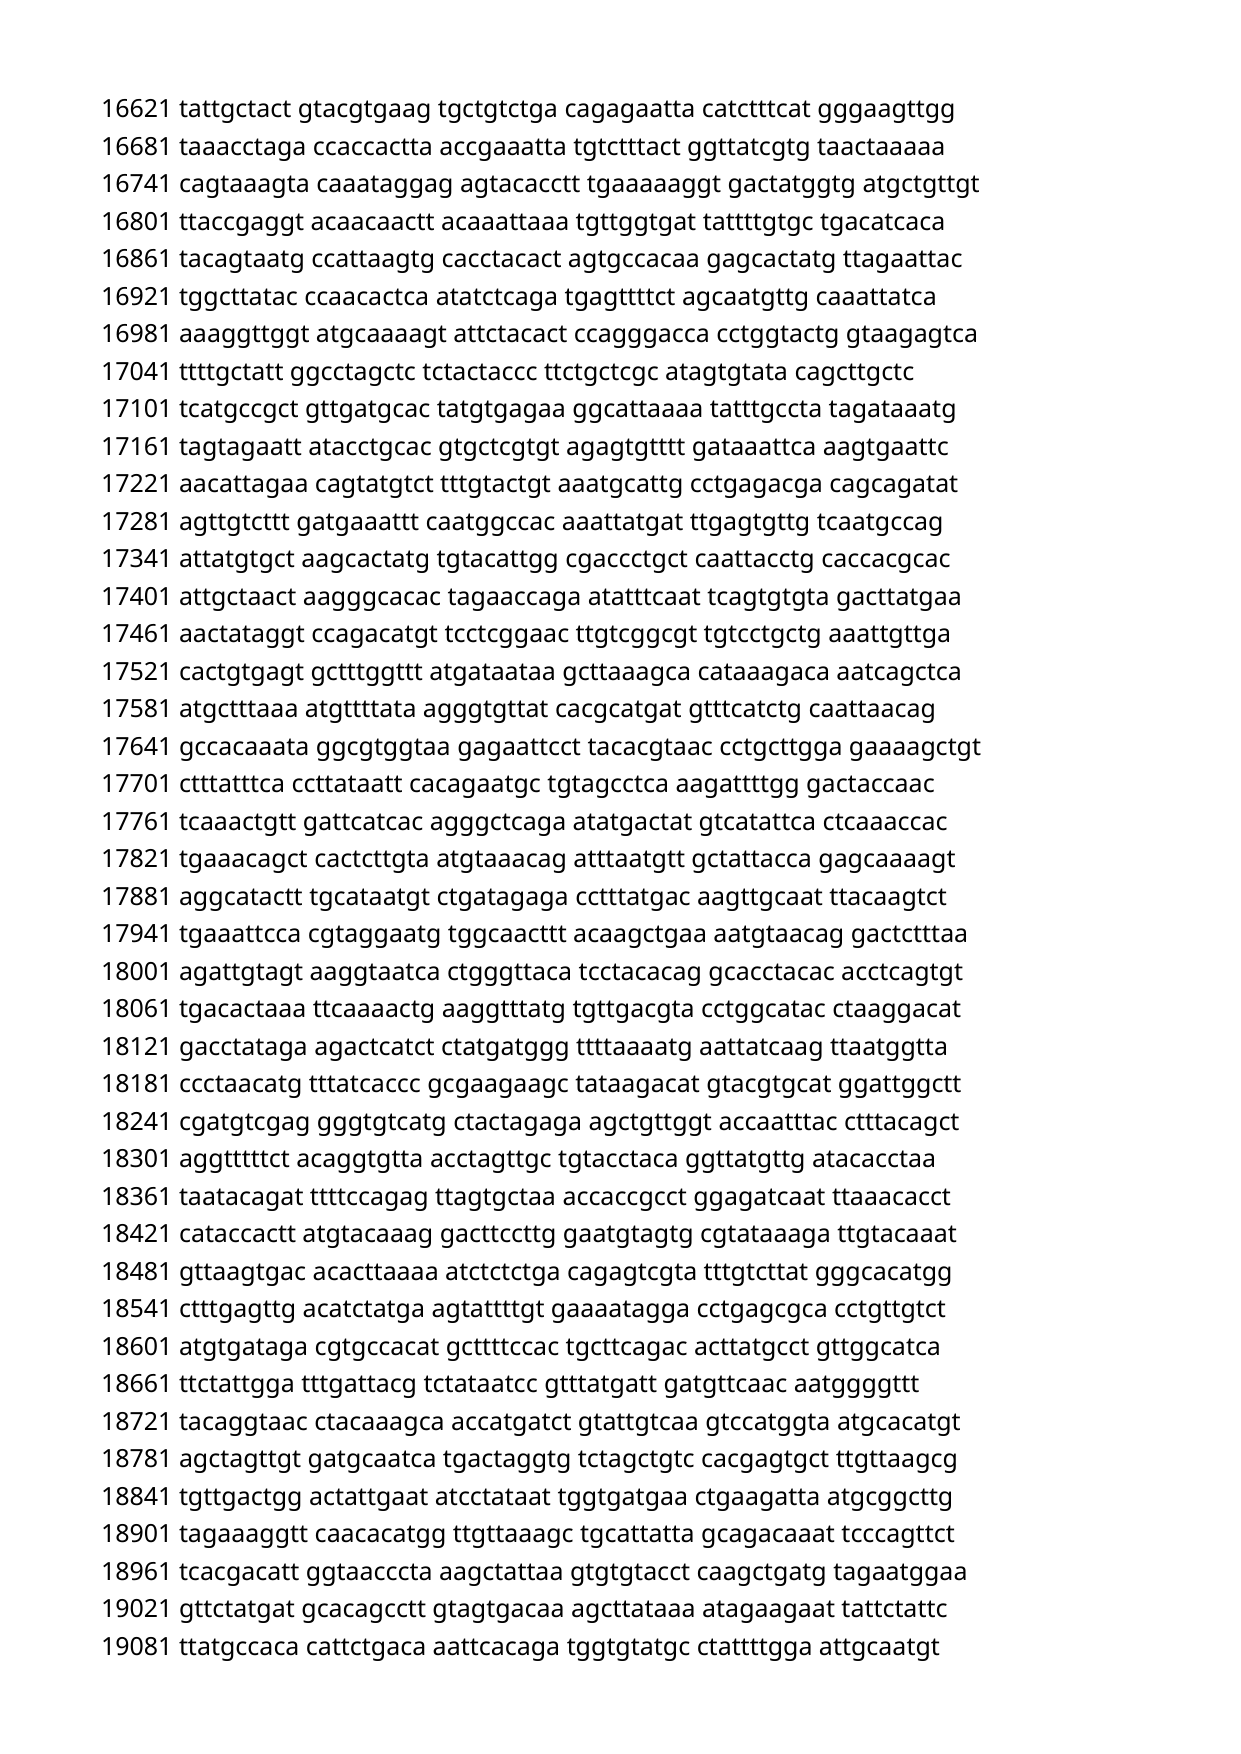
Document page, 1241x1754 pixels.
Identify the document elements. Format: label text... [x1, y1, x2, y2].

text 17341 attatgtgct aagcactatg tgtacattgg cgaccctgct caattacctg caccacgcac [75, 539, 1165, 577]
text 16741 cagtaaagta caaataggag agtacacctt tgaaaaaggt gactatggtg atgctgttgt [75, 164, 1165, 202]
text 18901 tagaaaggtt caacacatgg ttgttaaagc tgcattatta gcagacaaat tcccagttct [75, 1514, 1165, 1552]
text 17641 gccacaaata ggcgtggtaa gagaattcct tacacgtaac cctgcttgga gaaaagctgt [75, 727, 1165, 764]
text 19021 gttctatgat gcacagcctt gtagtgacaa agcttataaa atagaagaat tattctattc [75, 1589, 1165, 1627]
text 16981 aaaggttggt atgcaaaagt attctacact ccagggacca cctggtactg gtaagagtca [75, 314, 1165, 352]
text 18181 ccctaacatg tttatcaccc gcgaagaagc tataagacat gtacgtgcat ggattggctt [75, 1064, 1165, 1102]
text 17881 aggcatactt tgcataatgt ctgatagaga cctttatgac aagttgcaat ttacaagtct [75, 877, 1165, 914]
text 18001 agattgtagt aaggtaatca ctgggttaca tcctacacag gcacctacac acctcagtgt [75, 952, 1165, 989]
text 17761 tcaaactgtt gattcatcac agggctcaga atatgactat gtcatattca ctcaaaccac [75, 802, 1165, 839]
text 16921 tggcttatac ccaacactca atatctcaga tgagttttct agcaatgttg caaattatca [75, 277, 1165, 314]
text 18781 agctagttgt gatgcaatca tgactaggtg tctagctgtc cacgagtgct ttgttaagcg [75, 1439, 1165, 1477]
text 18961 tcacgacatt ggtaacccta aagctattaa gtgtgtacct caagctgatg tagaatggaa [75, 1552, 1165, 1589]
text 17281 agttgtcttt gatgaaattt caatggccac aaattatgat ttgagtgttg tcaatgccag [75, 502, 1165, 539]
text 17701 ctttatttca ccttataatt cacagaatgc tgtagcctca aagattttgg gactaccaac [75, 764, 1165, 802]
text 17041 ttttgctatt ggcctagctc tctactaccc ttctgctcgc atagtgtata cagcttgctc [75, 352, 1165, 389]
text 17821 tgaaacagct cactcttgta atgtaaacag atttaatgtt gctattacca gagcaaaagt [75, 839, 1165, 877]
text 19081 ttatgccaca cattctgaca aattcacaga tggtgtatgc ctattttgga attgcaatgt [75, 1627, 1165, 1664]
text 17221 aacattagaa cagtatgtct tttgtactgt aaatgcattg cctgagacga cagcagatat [75, 464, 1165, 502]
text 16621 tattgctact gtacgtgaag tgctgtctga cagagaatta catctttcat gggaagttgg [75, 89, 1165, 127]
text 17101 tcatgccgct gttgatgcac tatgtgagaa ggcattaaaa tatttgccta tagataaatg [75, 389, 1165, 427]
text 18361 taatacagat ttttccagag ttagtgctaa accaccgcct ggagatcaat ttaaacacct [75, 1177, 1165, 1214]
text 18721 tacaggtaac ctacaaagca accatgatct gtattgtcaa gtccatggta atgcacatgt [75, 1402, 1165, 1439]
text 16681 taaacctaga ccaccactta accgaaatta tgtctttact ggttatcgtg taactaaaaa [75, 127, 1165, 164]
text 18601 atgtgataga cgtgccacat gcttttccac tgcttcagac acttatgcct gttggcatca [75, 1327, 1165, 1364]
text 17581 atgctttaaa atgttttata agggtgttat cacgcatgat gtttcatctg caattaacag [75, 689, 1165, 727]
text 18481 gttaagtgac acacttaaaa atctctctga cagagtcgta tttgtcttat gggcacatgg [75, 1252, 1165, 1289]
text 16801 ttaccgaggt acaacaactt acaaattaaa tgttggtgat tattttgtgc tgacatcaca [75, 202, 1165, 239]
text 16861 tacagtaatg ccattaagtg cacctacact agtgccacaa gagcactatg ttagaattac [75, 239, 1165, 277]
text 17521 cactgtgagt gctttggttt atgataataa gcttaaagca cataaagaca aatcagctca [75, 652, 1165, 689]
text 17161 tagtagaatt atacctgcac gtgctcgtgt agagtgtttt gataaattca aagtgaattc [75, 427, 1165, 464]
text 18121 gacctataga agactcatct ctatgatggg ttttaaaatg aattatcaag ttaatggtta [75, 1027, 1165, 1064]
text 18841 tgttgactgg actattgaat atcctataat tggtgatgaa ctgaagatta atgcggcttg [75, 1477, 1165, 1514]
text 18661 ttctattgga tttgattacg tctataatcc gtttatgatt gatgttcaac aatggggttt [75, 1364, 1165, 1402]
text 18541 ctttgagttg acatctatga agtattttgt gaaaatagga cctgagcgca cctgttgtct [75, 1289, 1165, 1327]
text 17461 aactataggt ccagacatgt tcctcggaac ttgtcggcgt tgtcctgctg aaattgttga [75, 614, 1165, 652]
text 18241 cgatgtcgag gggtgtcatg ctactagaga agctgttggt accaatttac ctttacagct [75, 1102, 1165, 1139]
text 17401 attgctaact aagggcacac tagaaccaga atatttcaat tcagtgtgta gacttatgaa [75, 577, 1165, 614]
text 17941 tgaaattcca cgtaggaatg tggcaacttt acaagctgaa aatgtaacag gactctttaa [75, 914, 1165, 952]
text 18301 aggtttttct acaggtgtta acctagttgc tgtacctaca ggttatgttg atacacctaa [75, 1139, 1165, 1177]
text 18421 cataccactt atgtacaaag gacttccttg gaatgtagtg cgtataaaga ttgtacaaat [75, 1214, 1165, 1252]
text 18061 tgacactaaa ttcaaaactg aaggtttatg tgttgacgta cctggcatac ctaaggacat [75, 989, 1165, 1027]
